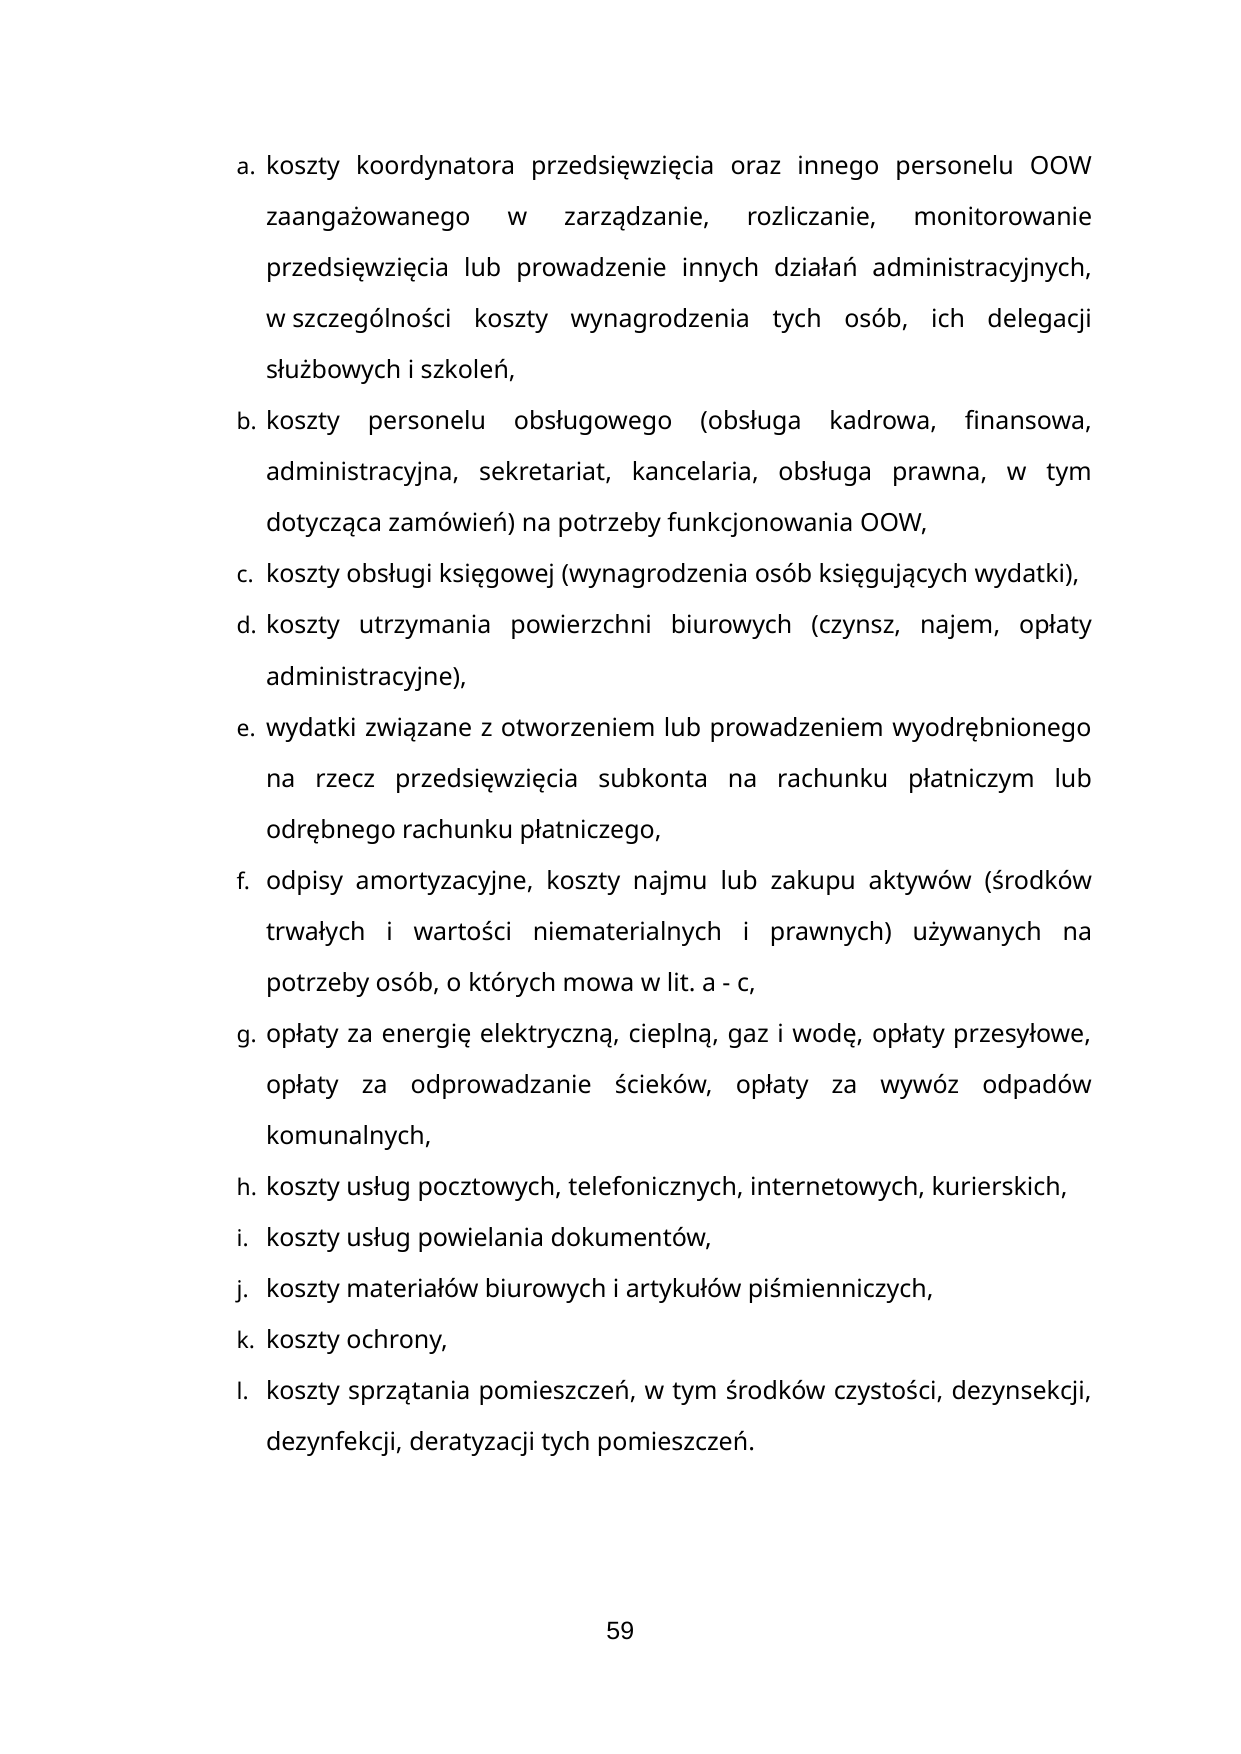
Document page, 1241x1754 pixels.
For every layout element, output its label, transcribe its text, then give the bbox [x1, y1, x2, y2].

list koszty koordynatora przedsięwzięcia oraz innego personelu OOW zaangażowanego w zarządzanie, rozliczanie, monitorowanie przedsięwzięcia lub prowadzenie innych działań administracyjnych, w szczególności koszty wynagrodzenia tych osób, ich delegacji służbowych i szkoleń, [236, 148, 1092, 386]
list opłaty za energię elektryczną, cieplną, gaz i wodę, opłaty przesyłowe, opłaty za odprowadzanie ścieków, opłaty za wywóz odpadów komunalnych, [236, 1015, 1092, 1152]
list koszty sprzątania pomieszczeń, w tym środków czystości, dezynsekcji, dezynfekcji, deratyzacji tych pomieszczeń. [236, 1373, 1092, 1458]
list koszty usług pocztowych, telefonicznych, internetowych, kurierskich, [236, 1168, 1092, 1203]
list koszty obsługi księgowej (wynagrodzenia osób księgujących wydatki), [236, 556, 1092, 590]
list wydatki związane z otworzeniem lub prowadzeniem wyodrębnionego na rzecz przedsięwzięcia subkonta na rachunku płatniczym lub odrębnego rachunku płatniczego, [236, 709, 1092, 845]
list koszty materiałów biurowych i artykułów piśmienniczych, [236, 1271, 1092, 1305]
list koszty personelu obsługowego (obsługa kadrowa, finansowa, administracyjna, sekretariat, kancelaria, obsługa prawna, w tym dotycząca zamówień) na potrzeby funkcjonowania OOW, [236, 403, 1092, 539]
list odpisy amortyzacyjne, koszty najmu lub zakupu aktywów (środków trwałych i wartości niematerialnych i prawnych) używanych na potrzeby osób, o których mowa w lit. a - c, [236, 862, 1092, 998]
list koszty utrzymania powierzchni biurowych (czynsz, najem, opłaty administracyjne), [236, 607, 1092, 692]
list koszty usług powielania dokumentów, [236, 1219, 1092, 1254]
list koszty ochrony, [236, 1322, 1092, 1356]
